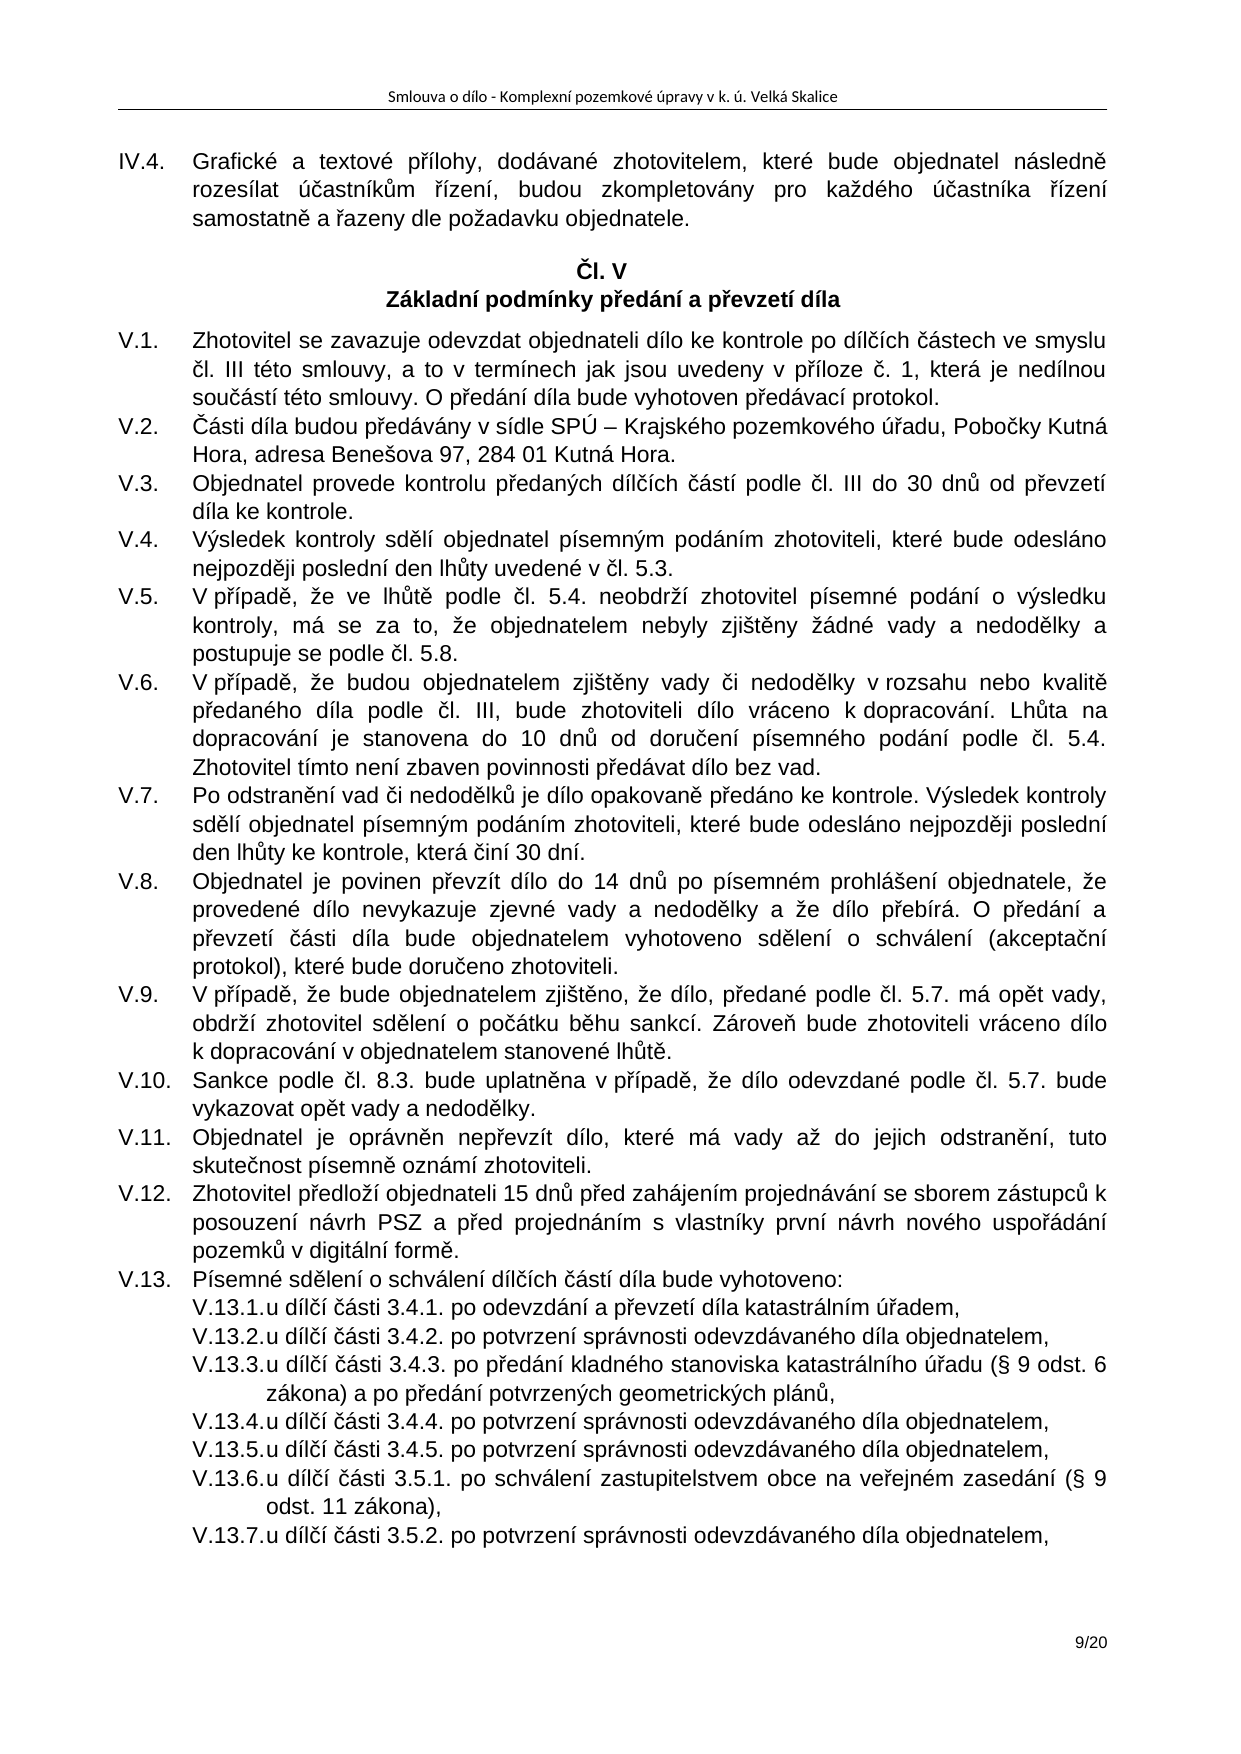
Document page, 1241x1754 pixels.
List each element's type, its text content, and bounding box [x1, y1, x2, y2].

list Objednatel provede kontrolu předaných dílčích částí podle čl. III do 30 dnů od převzetí díla ke kontrole. [118, 469, 1107, 524]
list Části díla budou předávány v sídle SPÚ – Krajského pozemkového úřadu, Pobočky Kutná Hora, adresa Benešova 97, 284 01 Kutná Hora. [118, 413, 1107, 467]
list V případě, že bude objednatelem zjištěno, že dílo, předané podle čl. 5.7. má opět vady, obdrží zhotovitel sdělení o počátku běhu sankcí. Zároveň bude zhotoviteli vráceno dílo k dopracování v objednatelem stanovené lhůtě. [118, 981, 1107, 1064]
list Grafické a textové přílohy, dodávané zhotovitelem, které bude objednatel následně rozesílat účastníkům řízení, budou zkompletovány pro každého účastníka řízení samostatně a řazeny dle požadavku objednatele. [118, 148, 1107, 231]
list Písemné sdělení o schválení dílčích částí díla bude vyhotoveno: [118, 1266, 1107, 1292]
text u dílčí části 3.4.4. po potvrzení správnosti odevzdávaného díla objednatelem, [192, 1408, 1107, 1434]
list Výsledek kontroly sdělí objednatel písemným podáním zhotoviteli, které bude odesláno nejpozději poslední den lhůty uvedené v čl. 5.3. [118, 526, 1107, 581]
list V případě, že budou objednatelem zjištěny vady či nedodělky v rozsahu nebo kvalitě předaného díla podle čl. III, bude zhotoviteli dílo vráceno k dopracování. Lhůta na dopracování je stanovena do 10 dnů od doručení písemného podání podle čl. 5.4. Zhotovitel tímto není zbaven povinnosti předávat dílo bez vad. [118, 668, 1107, 780]
list Sankce podle čl. 8.3. bude uplatněna v případě, že dílo odevzdané podle čl. 5.7. bude vykazovat opět vady a nedodělky. [118, 1067, 1107, 1121]
list Po odstranění vad či nedodělků je dílo opakovaně předáno ke kontrole. Výsledek kontroly sdělí objednatel písemným podáním zhotoviteli, které bude odesláno nejpozději poslední den lhůty ke kontrole, která činí 30 dní. [118, 782, 1107, 866]
list Objednatel je oprávněn nepřevzít dílo, které má vady až do jejich odstranění, tuto skutečnost písemně oznámí zhotoviteli. [118, 1123, 1107, 1178]
text u dílčí části 3.4.1. po odevzdání a převzetí díla katastrálním úřadem, [192, 1294, 1107, 1321]
list V případě, že ve lhůtě podle čl. 5.4. neobdrží zhotovitel písemné podání o výsledku kontroly, má se za to, že objednatelem nebyly zjištěny žádné vady a nedodělky a postupuje se podle čl. 5.8. [118, 583, 1107, 666]
list Objednatel je povinen převzít dílo do 14 dnů po písemném prohlášení objednatele, že provedené dílo nevykazuje zjevné vady a nedodělky a že dílo přebírá. O předání a převzetí části díla bude objednatelem vyhotoveno sdělení o schválení (akceptační protokol), které bude doručeno zhotoviteli. [118, 868, 1107, 979]
list Zhotovitel předloží objednateli 15 dnů před zahájením projednávání se sborem zástupců k posouzení návrh PSZ a před projednáním s vlastníky první návrh nového uspořádání pozemků v digitální formě. [118, 1180, 1107, 1264]
list Zhotovitel se zavazuje odevzdat objednateli dílo ke kontrole po dílčích částech ve smyslu čl. III této smlouvy, a to v termínech jak jsou uvedeny v příloze č. 1, která je nedílnou součástí této smlouvy. O předání díla bude vyhotoven předávací protokol. [118, 327, 1107, 411]
text u dílčí části 3.4.2. po potvrzení správnosti odevzdávaného díla objednatelem, [192, 1323, 1107, 1349]
text u dílčí části 3.5.2. po potvrzení správnosti odevzdávaného díla objednatelem, [192, 1522, 1107, 1548]
text u dílčí části 3.4.5. po potvrzení správnosti odevzdávaného díla objednatelem, [192, 1436, 1107, 1463]
text Základní podmínky předání a převzetí díla [118, 258, 1107, 313]
text u dílčí části 3.4.3. po předání kladného stanoviska katastrálního úřadu (§ 9 odst. 6 zákona) a po předání potvrzených geometrických plánů, [192, 1351, 1107, 1406]
text u dílčí části 3.5.1. po schválení zastupitelstvem obce na veřejném zasedání (§ 9 odst. 11 zákona), [192, 1465, 1107, 1519]
